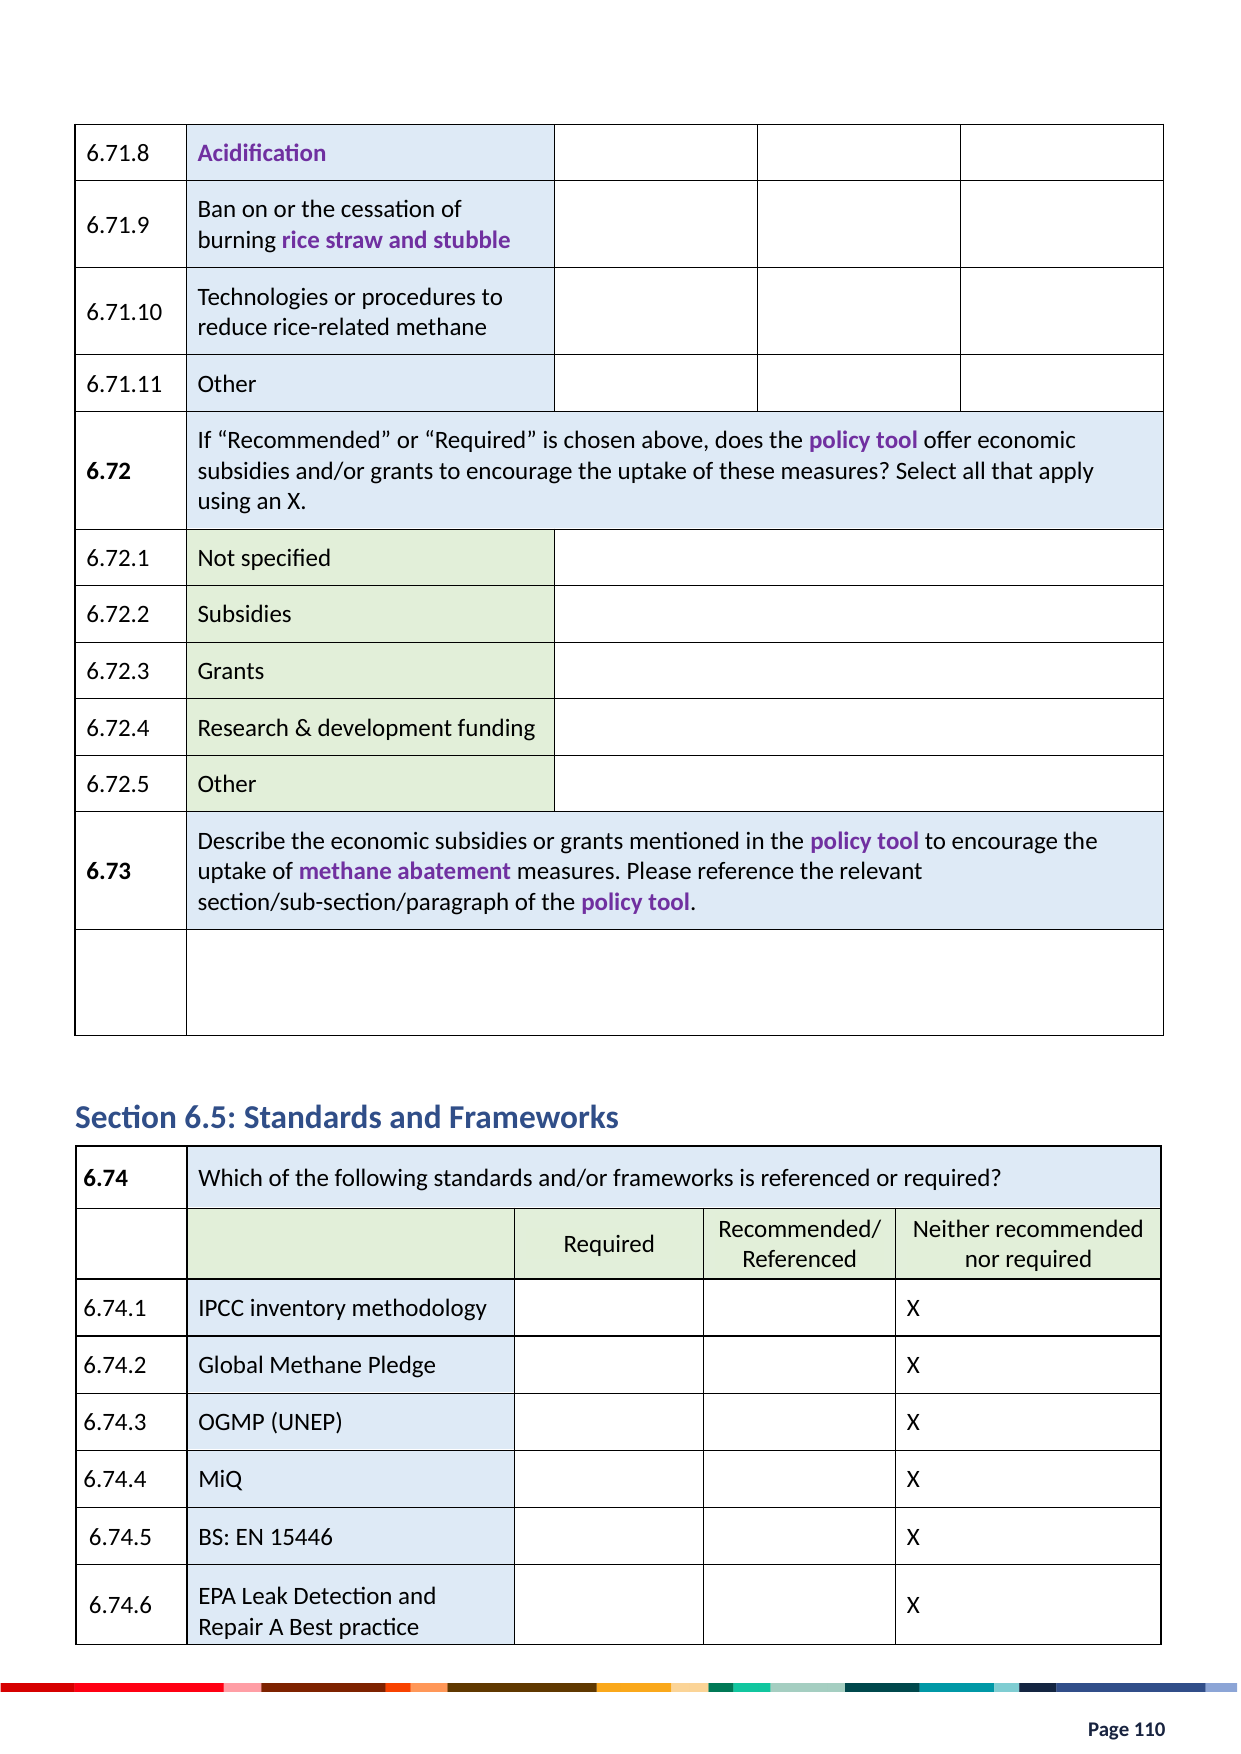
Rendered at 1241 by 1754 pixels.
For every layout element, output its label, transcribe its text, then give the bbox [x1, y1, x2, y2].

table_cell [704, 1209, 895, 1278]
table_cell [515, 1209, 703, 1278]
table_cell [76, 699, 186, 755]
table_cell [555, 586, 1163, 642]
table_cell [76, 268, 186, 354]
picture [0, 1683, 1236, 1692]
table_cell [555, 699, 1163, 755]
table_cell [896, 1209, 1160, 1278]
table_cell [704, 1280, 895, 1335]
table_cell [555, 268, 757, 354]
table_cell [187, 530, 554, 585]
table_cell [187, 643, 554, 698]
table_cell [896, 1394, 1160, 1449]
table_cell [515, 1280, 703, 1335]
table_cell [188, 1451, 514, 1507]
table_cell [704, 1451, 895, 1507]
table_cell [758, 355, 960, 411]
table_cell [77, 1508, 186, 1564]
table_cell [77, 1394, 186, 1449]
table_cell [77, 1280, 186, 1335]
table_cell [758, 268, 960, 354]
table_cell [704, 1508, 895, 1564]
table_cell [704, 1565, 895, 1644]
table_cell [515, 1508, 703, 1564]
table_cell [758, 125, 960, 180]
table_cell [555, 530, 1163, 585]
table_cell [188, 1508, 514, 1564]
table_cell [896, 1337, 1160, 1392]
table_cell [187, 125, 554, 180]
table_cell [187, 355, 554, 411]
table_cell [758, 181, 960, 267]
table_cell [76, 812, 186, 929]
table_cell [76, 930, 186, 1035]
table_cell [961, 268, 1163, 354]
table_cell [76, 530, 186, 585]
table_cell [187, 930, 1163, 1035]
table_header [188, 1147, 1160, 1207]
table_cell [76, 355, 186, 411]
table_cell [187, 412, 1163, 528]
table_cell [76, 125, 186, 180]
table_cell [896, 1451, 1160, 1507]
subtitle Section 6.5: Standards and Frameworks [75, 1096, 1165, 1137]
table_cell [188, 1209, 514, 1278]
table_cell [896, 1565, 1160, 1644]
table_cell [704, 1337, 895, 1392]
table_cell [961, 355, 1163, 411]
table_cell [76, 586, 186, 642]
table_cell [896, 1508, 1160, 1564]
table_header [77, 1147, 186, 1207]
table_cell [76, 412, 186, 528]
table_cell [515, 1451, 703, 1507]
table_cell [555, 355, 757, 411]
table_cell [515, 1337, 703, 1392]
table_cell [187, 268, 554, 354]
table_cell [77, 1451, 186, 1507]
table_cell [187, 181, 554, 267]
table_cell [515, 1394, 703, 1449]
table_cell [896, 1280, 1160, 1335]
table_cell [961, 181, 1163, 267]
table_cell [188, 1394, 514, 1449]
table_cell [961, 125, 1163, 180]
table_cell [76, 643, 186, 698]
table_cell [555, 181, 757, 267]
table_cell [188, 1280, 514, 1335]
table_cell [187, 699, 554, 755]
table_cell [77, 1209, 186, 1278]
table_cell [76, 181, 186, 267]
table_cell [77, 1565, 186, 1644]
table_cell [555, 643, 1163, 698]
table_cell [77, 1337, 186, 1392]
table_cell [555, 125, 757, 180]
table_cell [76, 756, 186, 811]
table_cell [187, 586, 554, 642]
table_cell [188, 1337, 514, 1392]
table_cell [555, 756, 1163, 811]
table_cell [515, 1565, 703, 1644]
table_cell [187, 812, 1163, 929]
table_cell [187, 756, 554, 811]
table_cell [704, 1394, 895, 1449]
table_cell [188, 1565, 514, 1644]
